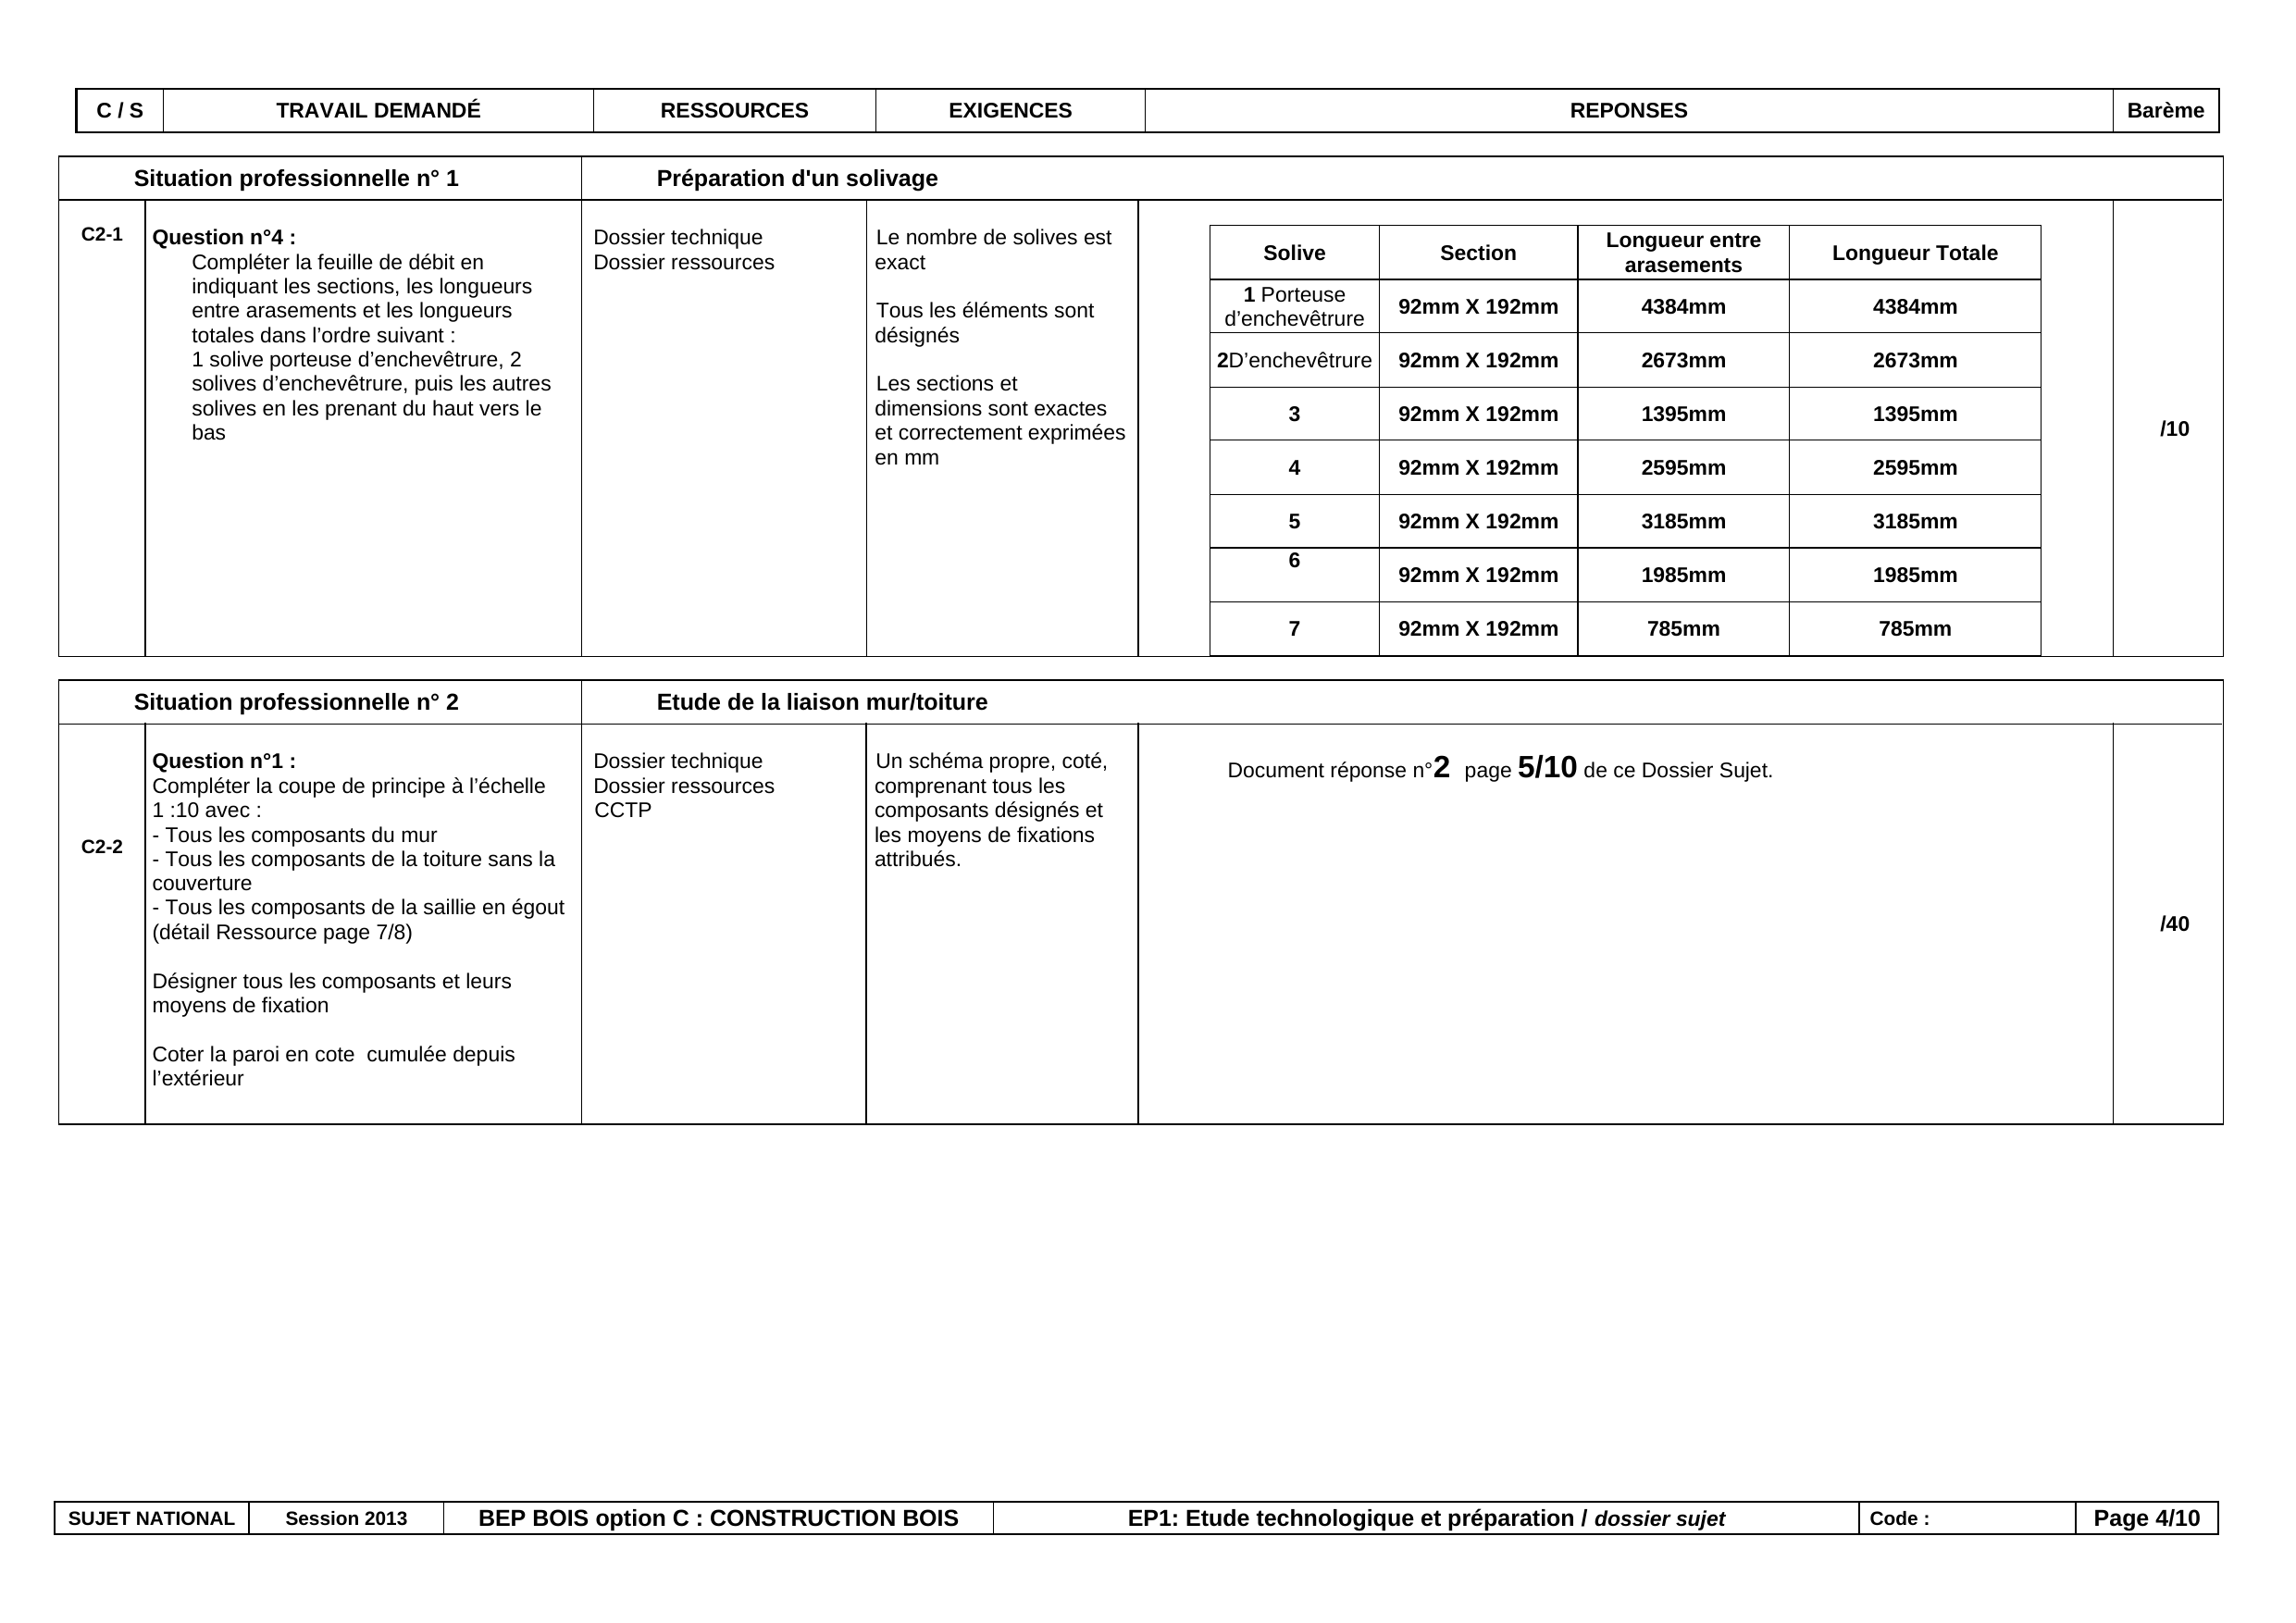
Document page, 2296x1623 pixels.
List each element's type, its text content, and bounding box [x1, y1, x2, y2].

table_cell /10 [2114, 199, 2223, 656]
table_cell Un schéma propre, coté, comprenant tous les composants désignés et les moyens de fixations attribués. [867, 725, 1137, 1123]
table_cell [1139, 201, 2113, 656]
table_cell /40 [2114, 723, 2223, 1123]
table_cell Le nombre de solives est exact Tous les éléments sont désignés Les sections et dimensions sont exactes et correctement exprimées en mm [867, 201, 1137, 656]
table_header Barème [2114, 90, 2218, 131]
table_header Situation professionnelle n° 1 [59, 157, 581, 199]
table_header Etude de la liaison mur/toiture [582, 681, 2223, 723]
table_cell Document réponse n°2 page 5/10 de ce Dossier Sujet. [1139, 725, 2113, 1123]
table_header C / S [78, 90, 163, 131]
table_header TRAVAIL DEMANDÉ [164, 90, 593, 131]
table_header RESSOURCES [594, 90, 875, 131]
table_cell Question n°1 : Compléter la coupe de principe à l’échelle 1 :10 avec : - Tous les composants du mur - Tous les composants de la toiture sans la couverture - Tous les composants de la saillie en égout (détail Ressource page 7/8) Désigner tous les composants et leurs moyens de fixation Coter la paroi en cote cumulée depuis l’extérieur [146, 725, 581, 1123]
table_header EXIGENCES [876, 90, 1145, 131]
table_cell Dossier technique Dossier ressources [582, 201, 866, 656]
table_cell C2-1 [59, 201, 144, 656]
table_cell C2-2 [59, 725, 144, 1123]
table_cell Dossier technique Dossier ressources CCTP [582, 725, 865, 1123]
table_header REPONSES [1146, 90, 2113, 131]
table_header Préparation d'un solivage [582, 157, 2223, 199]
table_cell Question n°4 : Compléter la feuille de débit en indiquant les sections, les longueurs entre arasements et les longueurs totales dans l’ordre suivant : 1 solive porteuse d’enchevêtrure, 2 solives d’enchevêtrure, puis les autres solives en les prenant du haut vers le bas [146, 201, 581, 656]
table_header Situation professionnelle n° 2 [59, 681, 581, 723]
